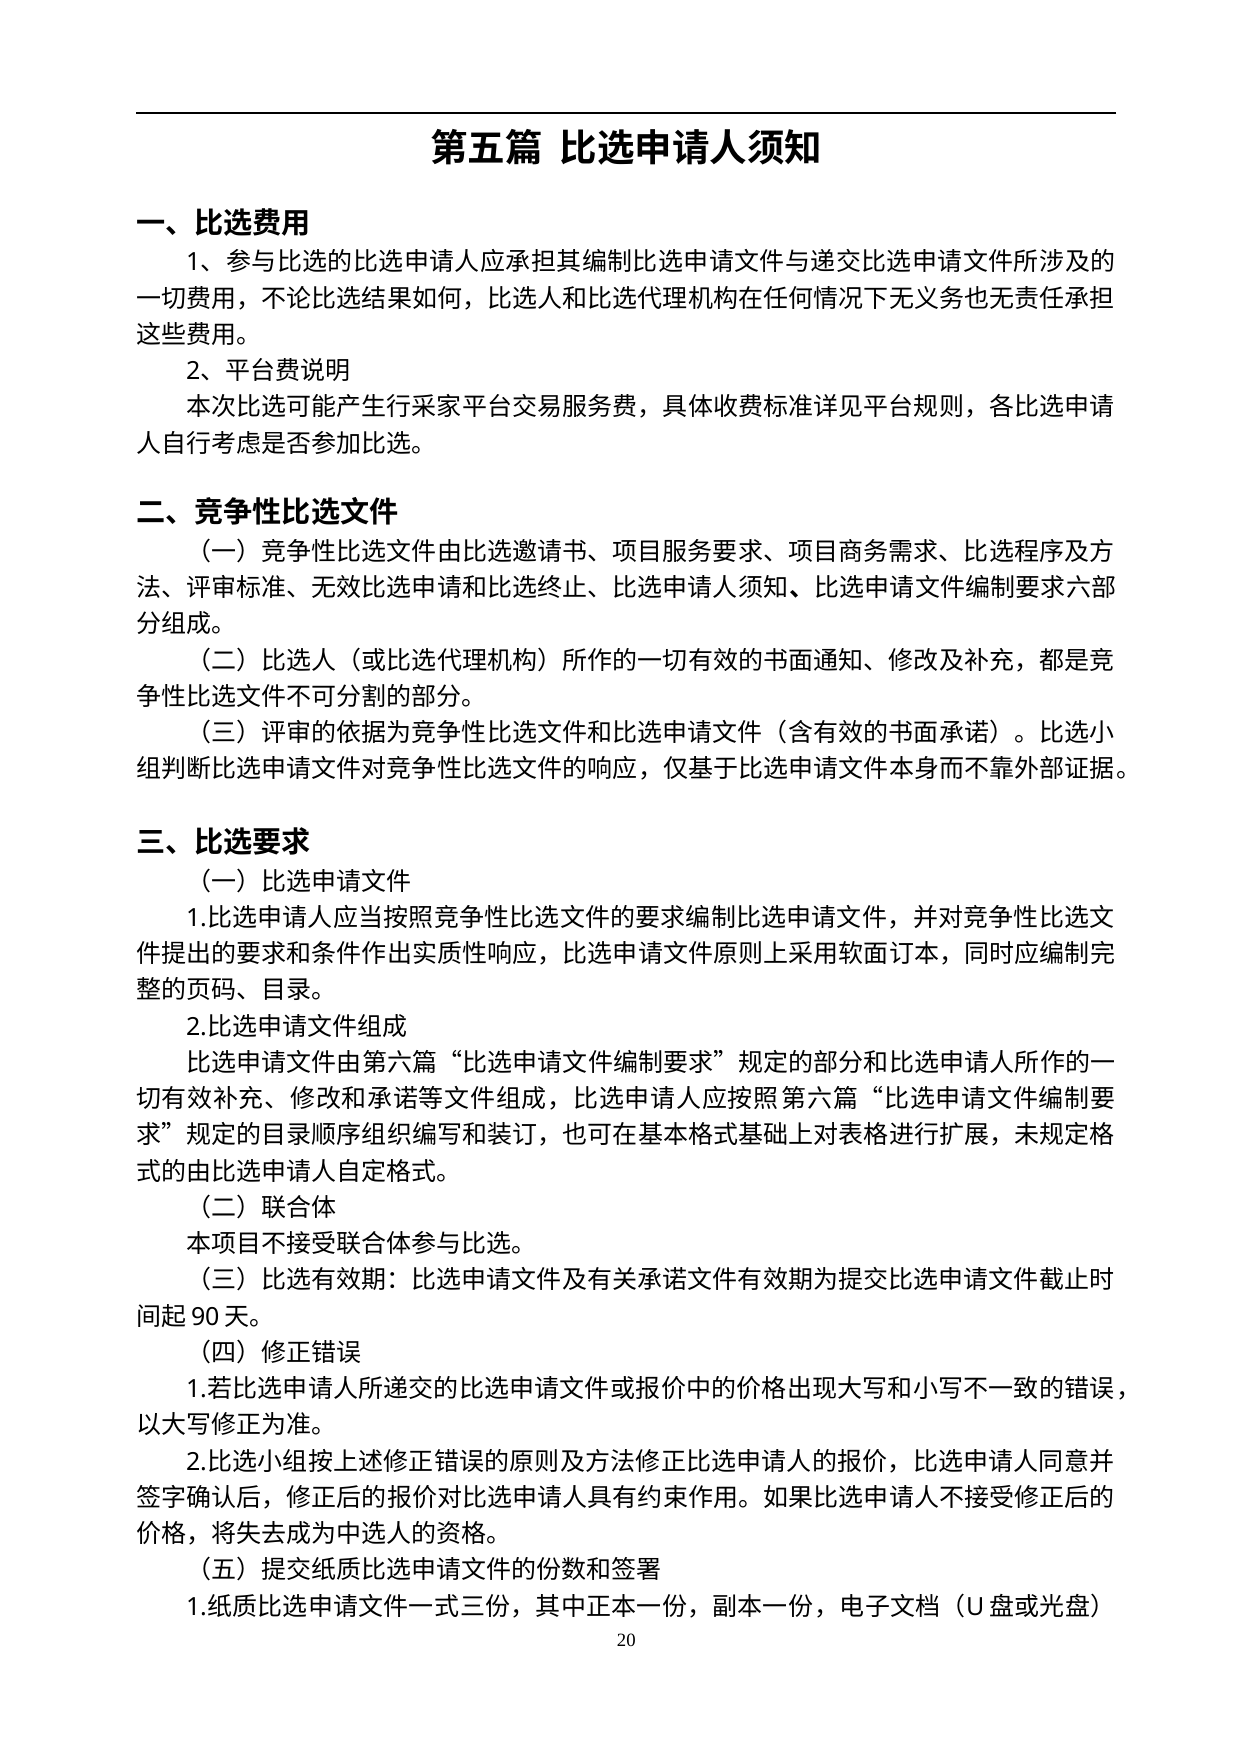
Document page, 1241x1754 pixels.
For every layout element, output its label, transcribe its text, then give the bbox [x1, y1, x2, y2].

text （三）评审的依据为竞争性比选文件和比选申请文件（含有效的书面承诺）。比选小组判断比选申请文件对竞争性比选文件的响应，仅基于比选申请文件本身而不靠外部证据。 [136, 713, 1116, 819]
text 2.比选申请文件组成 [136, 1006, 1116, 1042]
text （二）比选人（或比选代理机构）所作的一切有效的书面通知、修改及补充，都是竞争性比选文件不可分割的部分。 [136, 640, 1116, 713]
subtitle 第五篇 比选申请人须知 [136, 118, 1116, 172]
text （一）比选申请文件 [136, 861, 1116, 897]
text （四）修正错误 [136, 1332, 1116, 1368]
text 2.比选小组按上述修正错误的原则及方法修正比选申请人的报价，比选申请人同意并签字确认后，修正后的报价对比选申请人具有约束作用。如果比选申请人不接受修正后的价格，将失去成为中选人的资格。 [136, 1441, 1116, 1550]
text 二、竞争性比选文件 [136, 489, 1116, 531]
text 比选申请文件由第六篇“比选申请文件编制要求”规定的部分和比选申请人所作的一切有效补充、修改和承诺等文件组成，比选申请人应按照第六篇“比选申请文件编制要求”规定的目录顺序组织编写和装订，也可在基本格式基础上对表格进行扩展，未规定格式的由比选申请人自定格式。 [136, 1042, 1116, 1187]
text （五）提交纸质比选申请文件的份数和签署 [136, 1550, 1116, 1586]
text 本次比选可能产生行采家平台交易服务费，具体收费标准详见平台规则，各比选申请人自行考虑是否参加比选。 [136, 387, 1116, 459]
text 2、平台费说明 [136, 351, 1116, 387]
text 三、比选要求 [136, 819, 1116, 861]
text （一）竞争性比选文件由比选邀请书、项目服务要求、项目商务需求、比选程序及方法、评审标准、无效比选申请和比选终止、比选申请人须知、比选申请文件编制要求六部分组成。 [136, 531, 1116, 640]
text 本项目不接受联合体参与比选。 [136, 1223, 1116, 1260]
text 一、比选费用 [136, 199, 1116, 242]
text 1.比选申请人应当按照竞争性比选文件的要求编制比选申请文件，并对竞争性比选文件提出的要求和条件作出实质性响应，比选申请文件原则上采用软面订本，同时应编制完整的页码、目录。 [136, 897, 1116, 1006]
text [136, 1586, 1116, 1622]
text 1、参与比选的比选申请人应承担其编制比选申请文件与递交比选申请文件所涉及的一切费用，不论比选结果如何，比选人和比选代理机构在任何情况下无义务也无责任承担这些费用。 [136, 242, 1116, 351]
text 1.若比选申请人所递交的比选申请文件或报价中的价格出现大写和小写不一致的错误，以大写修正为准。 [136, 1368, 1116, 1441]
text （二）联合体 [136, 1187, 1116, 1223]
list 比选有效期：比选申请文件及有关承诺文件有效期为提交比选申请文件截止时间起90天。 [136, 1260, 1116, 1332]
